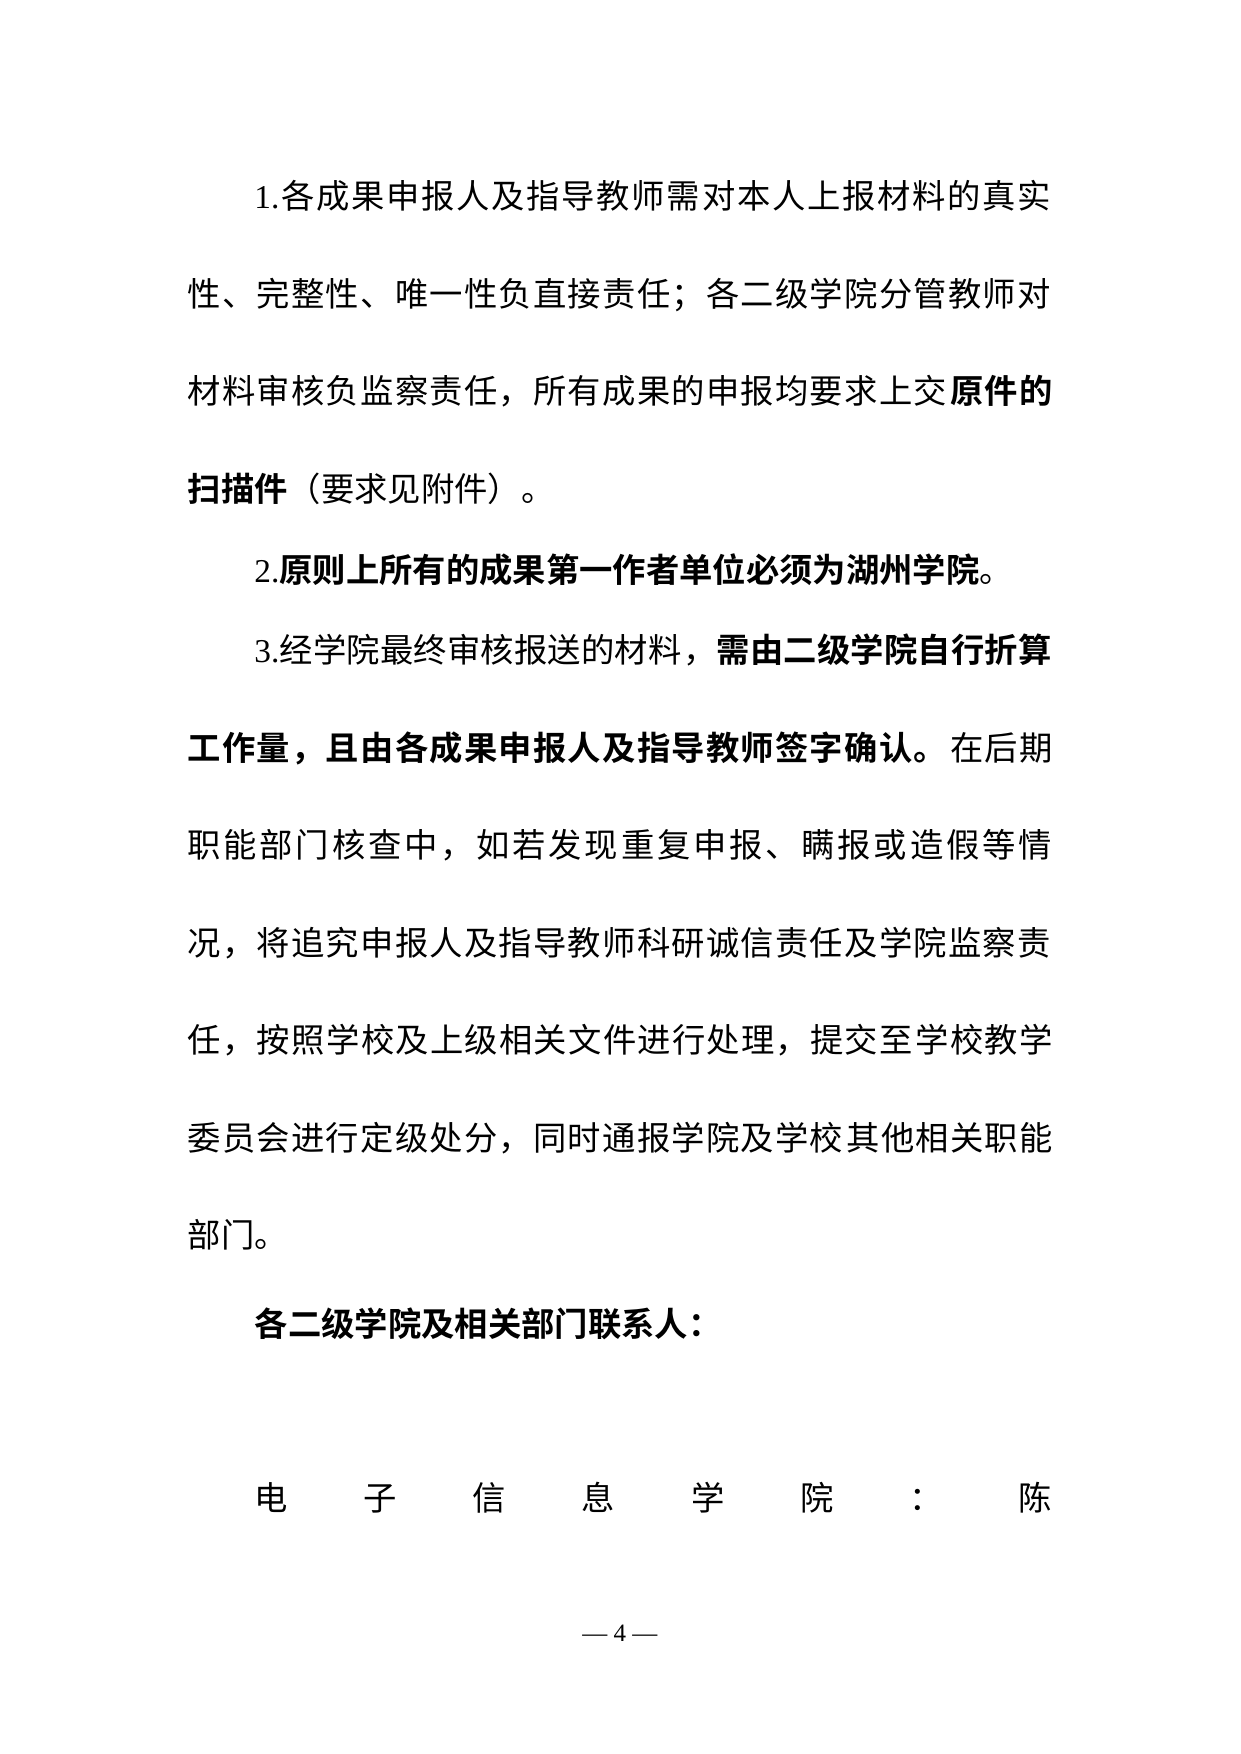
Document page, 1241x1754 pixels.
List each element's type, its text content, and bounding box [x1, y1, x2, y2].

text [187, 1463, 1053, 1528]
text 1.各成果申报人及指导教师需对本人上报材料的真实性、完整性、唯一性负直接责任；各二级学院分管教师对材料审核负监察责任，所有成果的申报均要求上交原件的扫描件（要求见附件）。 [187, 162, 1053, 519]
text 3.经学院最终审核报送的材料，需由二级学院自行折算工作量，且由各成果申报人及指导教师签字确认。在后期职能部门核查中，如若发现重复申报、瞒报或造假等情况，将追究申报人及指导教师科研诚信责任及学院监察责任，按照学校及上级相关文件进行处理，提交至学校教学委员会进行定级处分，同时通报学院及学校其他相关职能部门。 [187, 616, 1053, 1266]
text 各二级学院及相关部门联系人： [187, 1290, 1053, 1355]
text 2.原则上所有的成果第一作者单位必须为湖州学院。 [187, 543, 1053, 592]
